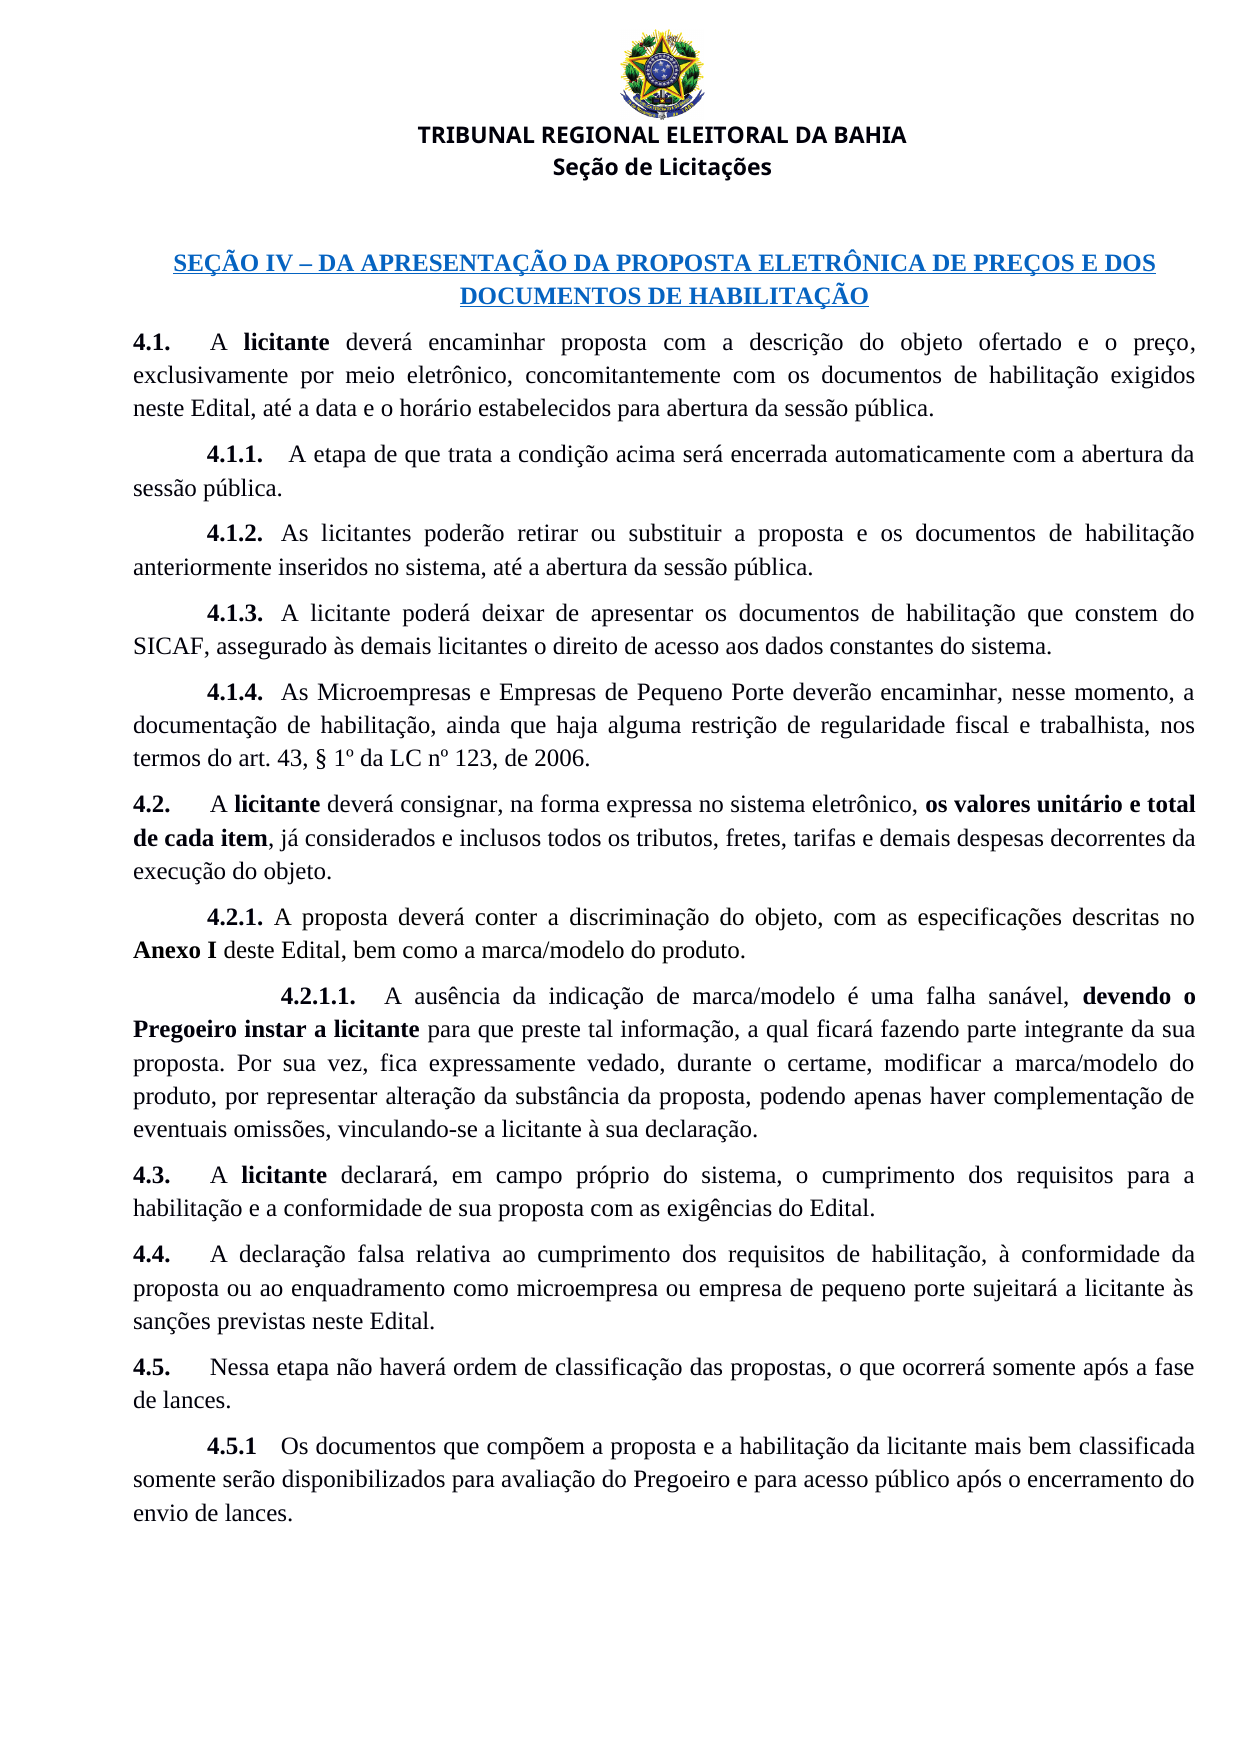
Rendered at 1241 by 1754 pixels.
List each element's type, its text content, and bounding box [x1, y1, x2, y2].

text 4.1.3. A licitante poderá deixar de apresentar os documentos de habilitação que constem do SICAF, assegurado às demais licitantes o direito de acesso aos dados constantes do sistema. [133, 594, 1196, 661]
text 4.5.1 Os documentos que compõem a proposta e a habilitação da licitante mais bem classificada somente serão disponibilizados para avaliação do Pregoeiro e para acesso público após o encerramento do envio de lances. [133, 1428, 1196, 1528]
text 4.2.1.1. A ausência da indicação de marca/modelo é uma falha sanável, devendo o Pregoeiro instar a licitante para que preste tal informação, a qual ficará fazendo parte integrante da sua proposta. Por sua vez, fica expressamente vedado, durante o certame, modificar a marca/modelo do produto, por representar alteração da substância da proposta, podendo apenas haver complementação de eventuais omissões, vinculando-se a licitante à sua declaração. [133, 978, 1196, 1144]
text 4.1.2. As licitantes poderão retirar ou substituir a proposta e os documentos de habilitação anteriormente inseridos no sistema, até a abertura da sessão pública. [133, 515, 1196, 582]
text 4.1.4. As Microempresas e Empresas de Pequeno Porte deverão encaminhar, nesse momento, a documentação de habilitação, ainda que haja alguma restrição de regularidade fiscal e trabalhista, nos termos do art. 43, § 1º da LC nº 123, de 2006. [133, 673, 1196, 773]
text 4.5. Nessa etapa não haverá ordem de classificação das propostas, o que ocorrerá somente após a fase de lances. [133, 1348, 1196, 1415]
text 4.1. A licitante deverá encaminhar proposta com a descrição do objeto ofertado e o preço, exclusivamente por meio eletrônico, concomitantemente com os documentos de habilitação exigidos neste Edital, até a data e o horário estabelecidos para abertura da sessão pública. [133, 323, 1196, 423]
text 4.2. A licitante deverá consignar, na forma expressa no sistema eletrônico, os valores unitário e total de cada item, já considerados e inclusos todos os tributos, fretes, tarifas e demais despesas decorrentes da execução do objeto. [133, 786, 1196, 886]
text 4.2.1. A proposta deverá conter a discriminação do objeto, com as especificações descritas no Anexo I deste Edital, bem como a marca/modelo do produto. [133, 898, 1196, 965]
text 4.3. A licitante declarará, em campo próprio do sistema, o cumprimento dos requisitos para a habilitação e a conformidade de sua proposta com as exigências do Edital. [133, 1157, 1196, 1223]
text 4.1.1. A etapa de que trata a condição acima será encerrada automaticamente com a abertura da sessão pública. [133, 436, 1196, 503]
text SEÇÃO IV – DA APRESENTAÇÃO DA PROPOSTA ELETRÔNICA DE PREÇOS E DOS DOCUMENTOS DE HABILITAÇÃO [133, 244, 1196, 311]
text 4.4. A declaração falsa relativa ao cumprimento dos requisitos de habilitação, à conformidade da proposta ou ao enquadramento como microempresa ou empresa de pequeno porte sujeitará a licitante às sanções previstas neste Edital. [133, 1236, 1196, 1336]
